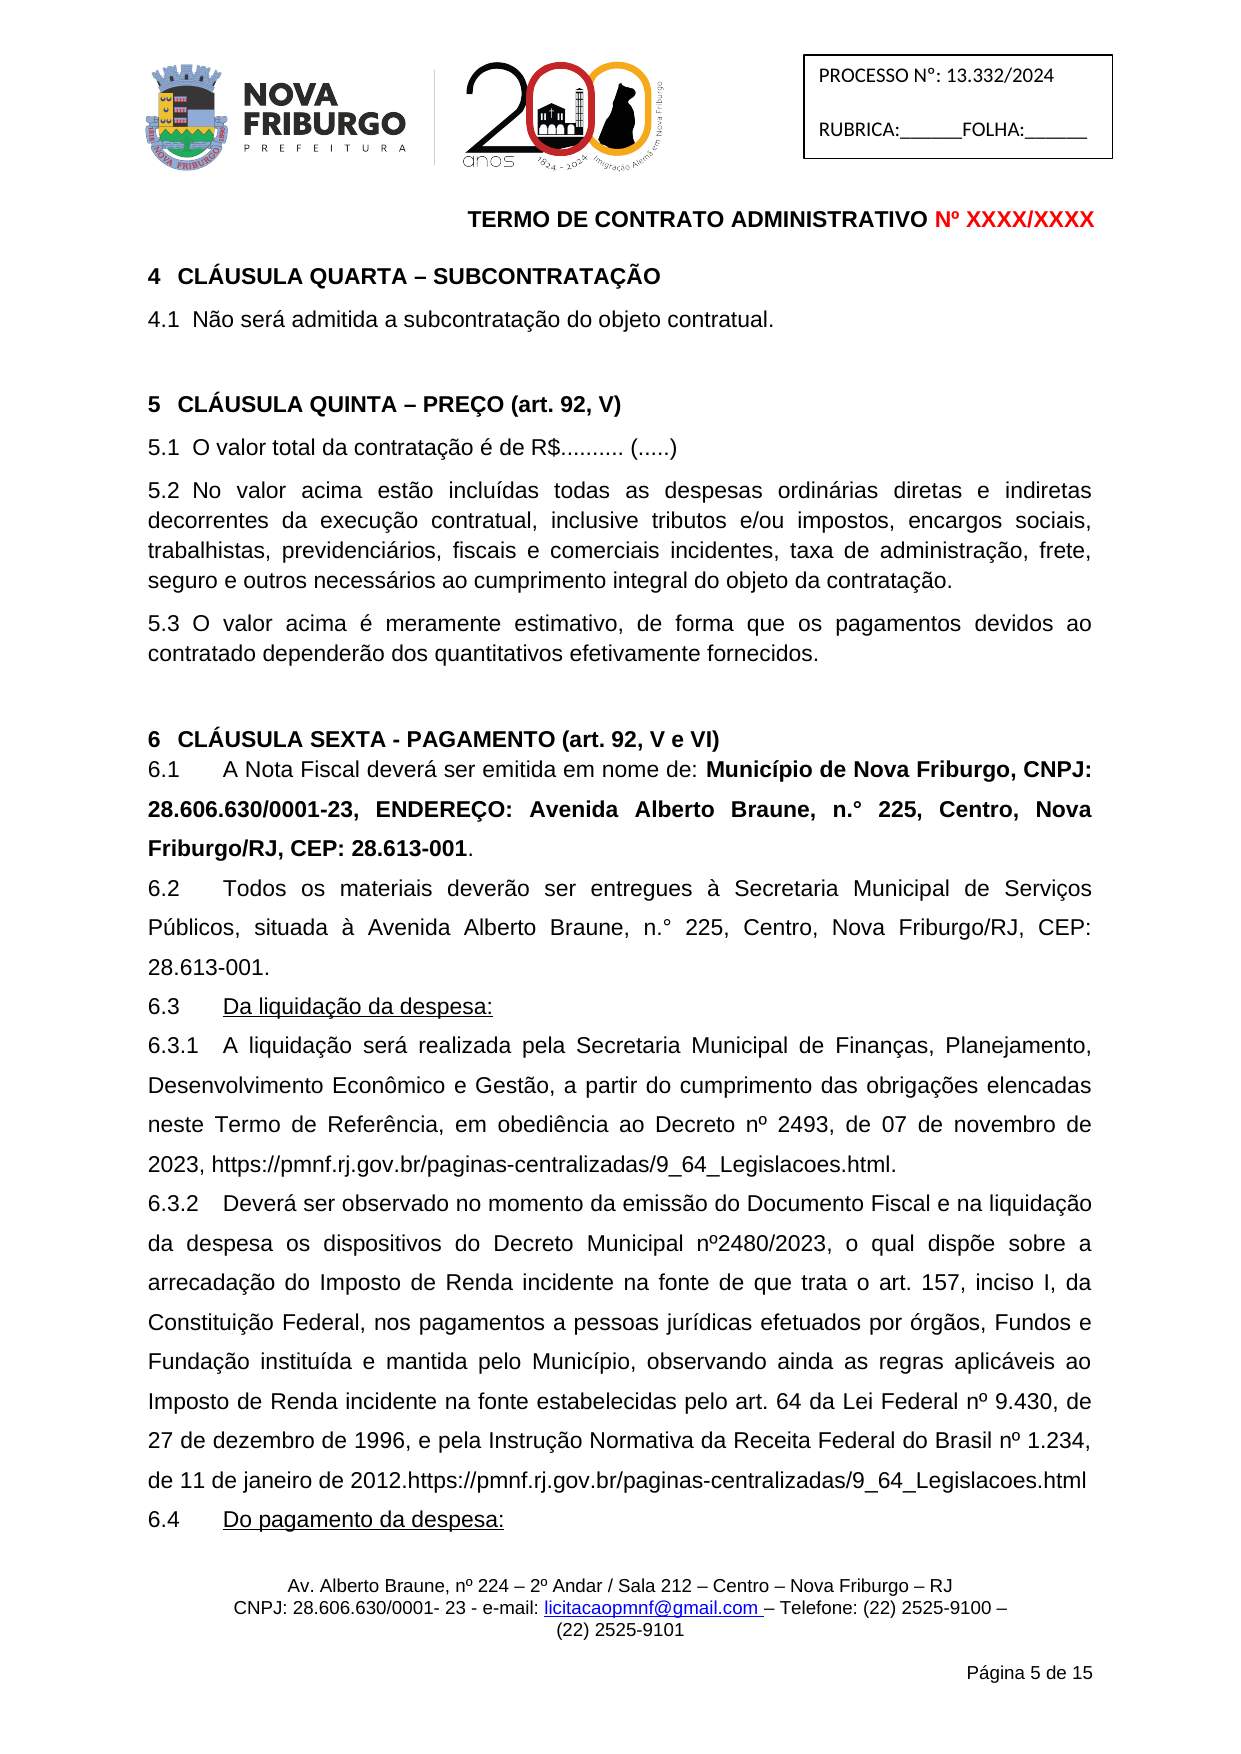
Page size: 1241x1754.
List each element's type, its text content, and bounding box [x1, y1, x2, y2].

list CLÁUSULA QUINTA – PREÇO (art. 92, V) [148, 391, 1092, 418]
list CLÁUSULA SEXTA - PAGAMENTO (art. 92, V e VI) [148, 726, 1092, 752]
list Do pagamento da despesa: [148, 1506, 1092, 1533]
list O valor total da contratação é de R$.......... (.....) [148, 434, 1092, 461]
list A liquidação será realizada pela Secretaria Municipal de Finanças, Planejamento, Desenvolvimento Econômico e Gestão, a partir do cumprimento das obrigações elencadas neste Termo de Referência, em obediência ao Decreto nº 2493, de 07 de novembro de 2023, https://pmnf.rj.gov.br/paginas-centralizadas/9_64_Legislacoes.html. [148, 1032, 1092, 1177]
list CLÁUSULA QUARTA – SUBCONTRATAÇÃO [148, 263, 1092, 289]
picture [118, 29, 695, 200]
list No valor acima estão incluídas todas as despesas ordinárias diretas e indiretas decorrentes da execução contratual, inclusive tributos e/ou impostos, encargos sociais, trabalhistas, previdenciários, fiscais e comerciais incidentes, taxa de administração, frete, seguro e outros necessários ao cumprimento integral do objeto da contratação. [148, 477, 1092, 594]
list Deverá ser observado no momento da emissão do Documento Fiscal e na liquidação da despesa os dispositivos do Decreto Municipal nº2480/2023, o qual dispõe sobre a arrecadação do Imposto de Renda incidente na fonte de que trata o art. 157, inciso I, da Constituição Federal, nos pagamentos a pessoas jurídicas efetuados por órgãos, Fundos e Fundação instituída e mantida pelo Município, observando ainda as regras aplicáveis ao Imposto de Renda incidente na fonte estabelecidas pelo art. 64 da Lei Federal nº 9.430, de 27 de dezembro de 1996, e pela Instrução Normativa da Receita Federal do Brasil nº 1.234, de 11 de janeiro de 2012.https://pmnf.rj.gov.br/paginas-centralizadas/9_64_Legislacoes.html [148, 1190, 1092, 1493]
list Todos os materiais deverão ser entregues à Secretaria Municipal de Serviços Públicos, situada à Avenida Alberto Braune, n.° 225, Centro, Nova Friburgo/RJ, CEP: 28.613-001. [148, 874, 1092, 980]
list Da liquidação da despesa: [148, 993, 1092, 1019]
list A Nota Fiscal deverá ser emitida em nome de: Município de Nova Friburgo, CNPJ: 28.606.630/0001-23, ENDEREÇO: Avenida Alberto Braune, n.° 225, Centro, Nova Friburgo/RJ, CEP: 28.613-001. [148, 756, 1092, 861]
list Não será admitida a subcontratação do objeto contratual. [148, 306, 1092, 332]
list O valor acima é meramente estimativo, de forma que os pagamentos devidos ao contratado dependerão dos quantitativos efetivamente fornecidos. [148, 610, 1092, 667]
